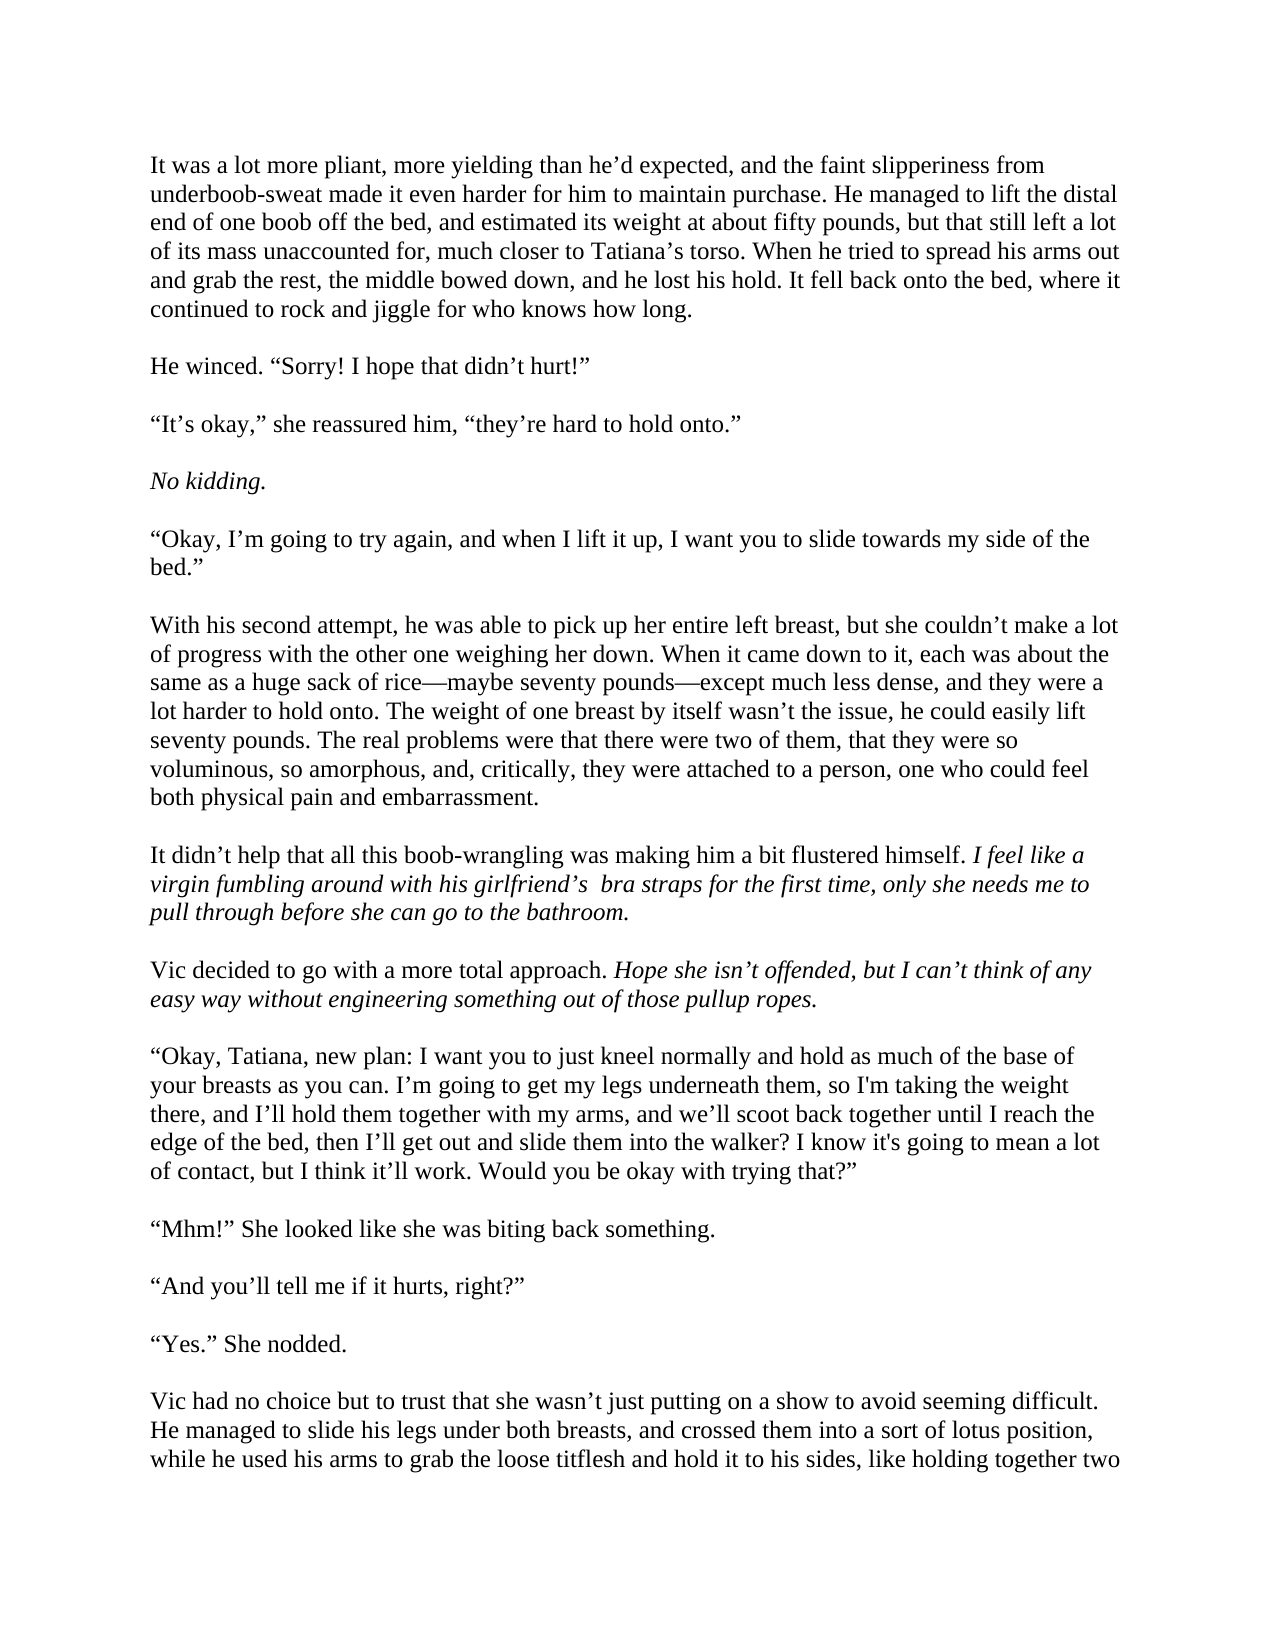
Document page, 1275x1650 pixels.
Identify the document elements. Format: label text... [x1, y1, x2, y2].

text “Mhm!” She looked like she was biting back something. [150, 1214, 1125, 1242]
text No kidding. [150, 466, 1125, 495]
text He winced. “Sorry! I hope that didn’t hurt!” [150, 351, 1125, 380]
text “Okay, I’m going to try again, and when I lift it up, I want you to slide towards my side of the bed.” [150, 524, 1125, 581]
text With his second attempt, he was able to pick up her entire left breast, but she couldn’t make a lot of progress with the other one weighing her down. When it came down to it, each was about the same as a huge sack of rice—maybe seventy pounds—except much less dense, and they were a lot harder to hold onto. The weight of one breast by itself wasn’t the issue, he could easily lift seventy pounds. The real problems were that there were two of them, that they were so voluminous, so amorphous, and, critically, they were attached to a person, one who could feel both physical pain and embarrassment. [150, 610, 1125, 811]
text It was a lot more pliant, more yielding than he’d expected, and the faint slipperiness from underboob-sweat made it even harder for him to maintain purchase. He managed to lift the distal end of one boob off the bed, and estimated its weight at about fifty pounds, but that still left a lot of its mass unaccounted for, much closer to Tatiana’s torso. When he tried to spread his arms out and grab the rest, the middle bowed down, and he lost his hold. It fell back onto the bed, where it continued to rock and jiggle for who knows how long. [150, 150, 1125, 322]
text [150, 1386, 1125, 1472]
text “Yes.” She nodded. [150, 1329, 1125, 1357]
text Vic decided to go with a more total approach. Hope she isn’t offended, but I can’t think of any easy way without engineering something out of those pullup ropes. [150, 955, 1125, 1012]
text It didn’t help that all this boob-wrangling was making him a bit flustered himself. I feel like a virgin fumbling around with his girlfriend’s bra straps for the first time, only she needs me to pull through before she can go to the bathroom. [150, 840, 1125, 926]
text “Okay, Tatiana, new plan: I want you to just kneel normally and hold as much of the base of your breasts as you can. I’m going to get my legs underneath them, so I'm taking the weight there, and I’ll hold them together with my arms, and we’ll scoot back together until I reach the edge of the bed, then I’ll get out and slide them into the walker? I know it's going to mean a lot of contact, but I think it’ll work. Would you be okay with trying that?” [150, 1041, 1125, 1185]
text “It’s okay,” she reassured him, “they’re hard to hold onto.” [150, 409, 1125, 437]
text “And you’ll tell me if it hurts, right?” [150, 1271, 1125, 1300]
